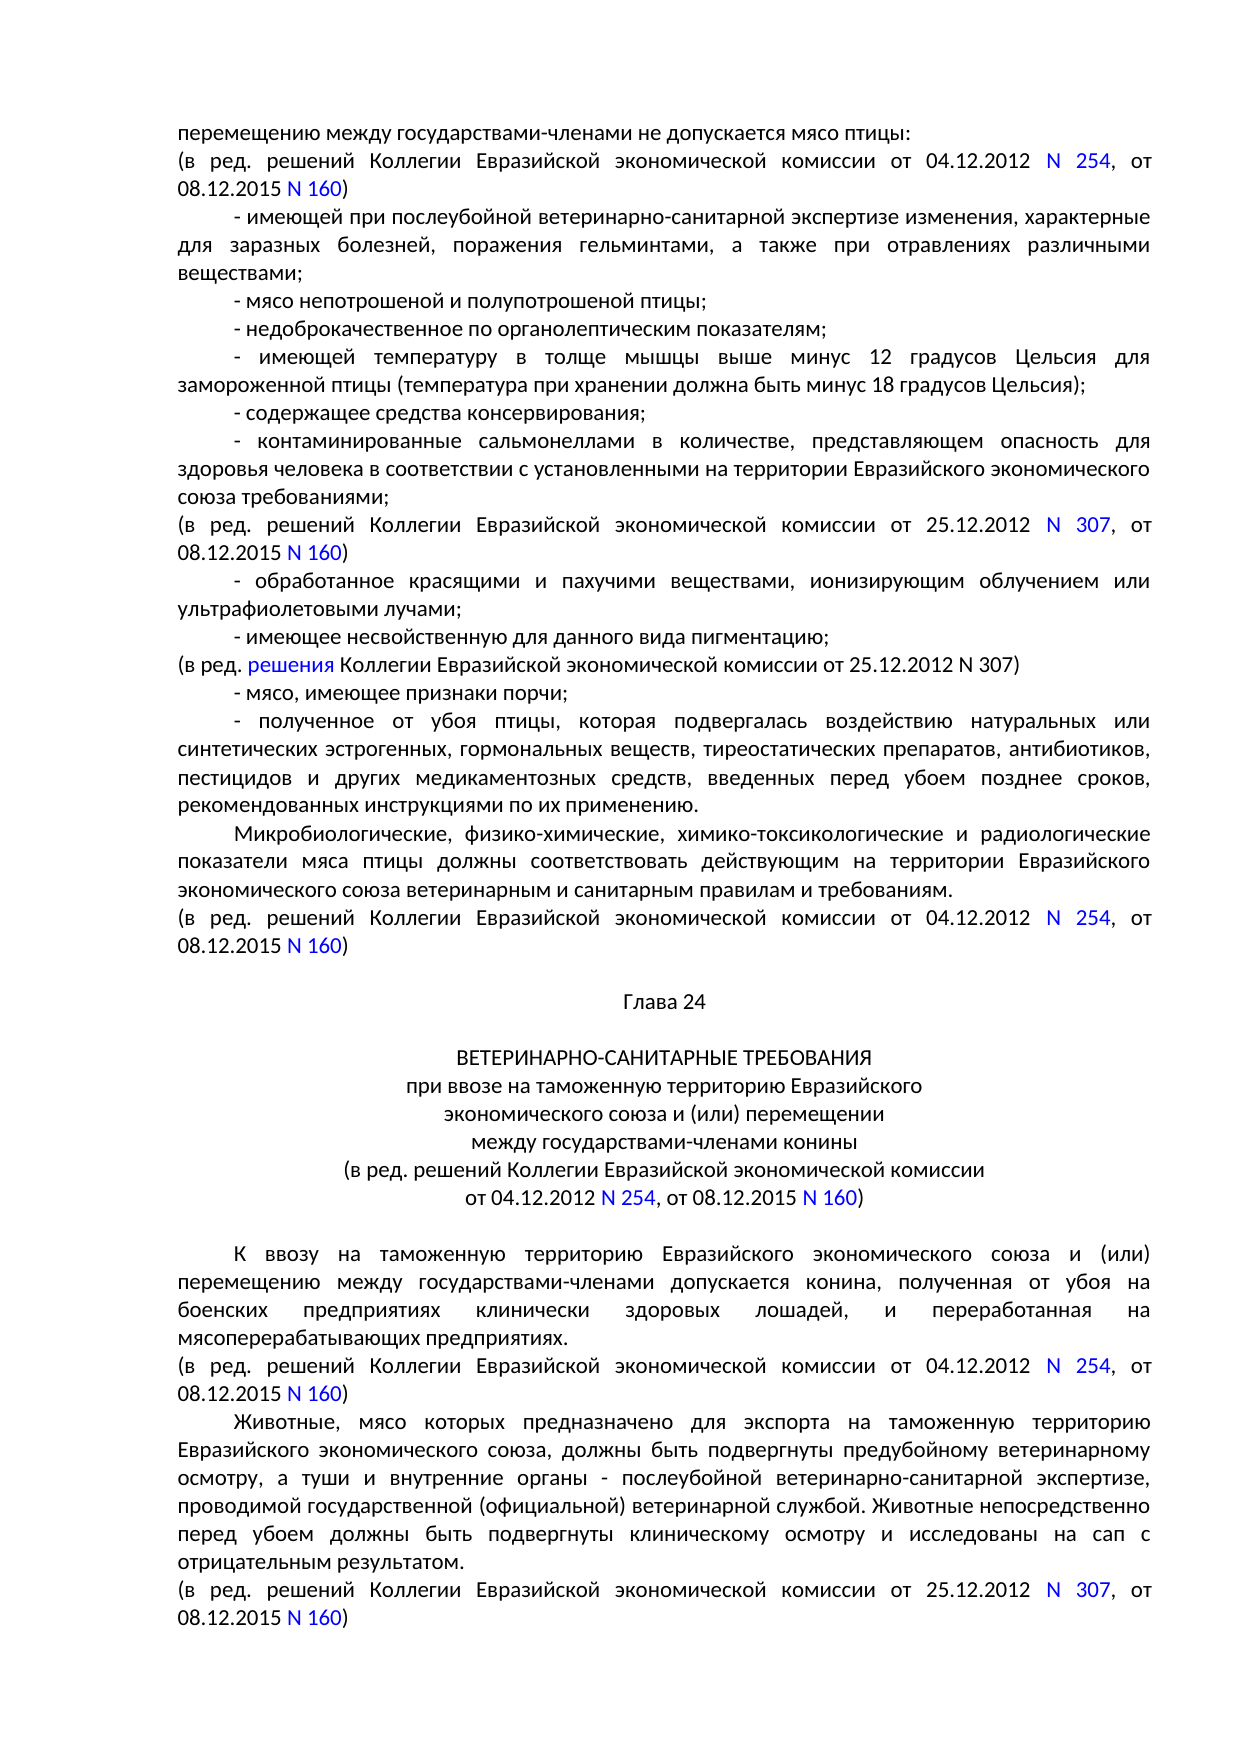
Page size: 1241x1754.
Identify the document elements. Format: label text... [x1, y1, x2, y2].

text (в ред. решения Коллегии Евразийской экономической комиссии от 25.12.2012 N 307) [177, 651, 1152, 678]
text (в ред. решений Коллегии Евразийской экономической комиссии от 04.12.2012 N 254, от 08.12.2015 N 160) [177, 146, 1152, 202]
text (в ред. решений Коллегии Евразийской экономической комиссии от 25.12.2012 N 307, от 08.12.2015 N 160) [177, 510, 1152, 566]
text между государствами-членами конины [177, 1127, 1152, 1155]
text Животные, мясо которых предназначено для экспорта на таможенную территорию Евразийского экономического союза, должны быть подвергнуты предубойному ветеринарному осмотру, а туши и внутренние органы - послеубойной ветеринарно-санитарной экспертизе, проводимой государственной (официальной) ветеринарной службой. Животные непосредственно перед убоем должны быть подвергнуты клиническому осмотру и исследованы на сап с отрицательным результатом. [177, 1407, 1152, 1575]
text от 04.12.2012 N 254, от 08.12.2015 N 160) [177, 1183, 1152, 1211]
text (в ред. решений Коллегии Евразийской экономической комиссии от 25.12.2012 N 307, от 08.12.2015 N 160) [177, 1575, 1152, 1631]
text - контаминированные сальмонеллами в количестве, представляющем опасность для здоровья человека в соответствии с установленными на территории Евразийского экономического союза требованиями; [177, 426, 1152, 510]
text - имеющей температуру в толще мышцы выше минус 12 градусов Цельсия для замороженной птицы (температура при хранении должна быть минус 18 градусов Цельсия); [177, 342, 1152, 398]
text (в ред. решений Коллегии Евразийской экономической комиссии от 04.12.2012 N 254, от 08.12.2015 N 160) [177, 1351, 1152, 1407]
text экономического союза и (или) перемещении [177, 1099, 1152, 1127]
text - мясо непотрошеной и полупотрошеной птицы; [177, 286, 1152, 314]
text ВЕТЕРИНАРНО-САНИТАРНЫЕ ТРЕБОВАНИЯ [177, 1043, 1152, 1071]
text - имеющей при послеубойной ветеринарно-санитарной экспертизе изменения, характерные для заразных болезней, поражения гельминтами, а также при отравлениях различными веществами; [177, 202, 1152, 286]
text К ввозу на таможенную территорию Евразийского экономического союза и (или) перемещению между государствами-членами допускается конина, полученная от убоя на боенских предприятиях клинически здоровых лошадей, и переработанная на мясоперерабатывающих предприятиях. [177, 1239, 1152, 1351]
text - обработанное красящими и пахучими веществами, ионизирующим облучением или ультрафиолетовыми лучами; [177, 566, 1152, 622]
text - имеющее несвойственную для данного вида пигментацию; [177, 622, 1152, 651]
text - недоброкачественное по органолептическим показателям; [177, 314, 1152, 342]
text (в ред. решений Коллегии Евразийской экономической комиссии [177, 1155, 1152, 1183]
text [177, 118, 1152, 146]
text при ввозе на таможенную территорию Евразийского [177, 1071, 1152, 1099]
text Глава 24 [177, 987, 1152, 1015]
text - мясо, имеющее признаки порчи; [177, 678, 1152, 707]
text - полученное от убоя птицы, которая подвергалась воздействию натуральных или синтетических эстрогенных, гормональных веществ, тиреостатических препаратов, антибиотиков, пестицидов и других медикаментозных средств, введенных перед убоем позднее сроков, рекомендованных инструкциями по их применению. [177, 707, 1152, 819]
text Микробиологические, физико-химические, химико-токсикологические и радиологические показатели мяса птицы должны соответствовать действующим на территории Евразийского экономического союза ветеринарным и санитарным правилам и требованиям. [177, 819, 1152, 903]
text - содержащее средства консервирования; [177, 398, 1152, 426]
text (в ред. решений Коллегии Евразийской экономической комиссии от 04.12.2012 N 254, от 08.12.2015 N 160) [177, 903, 1152, 959]
